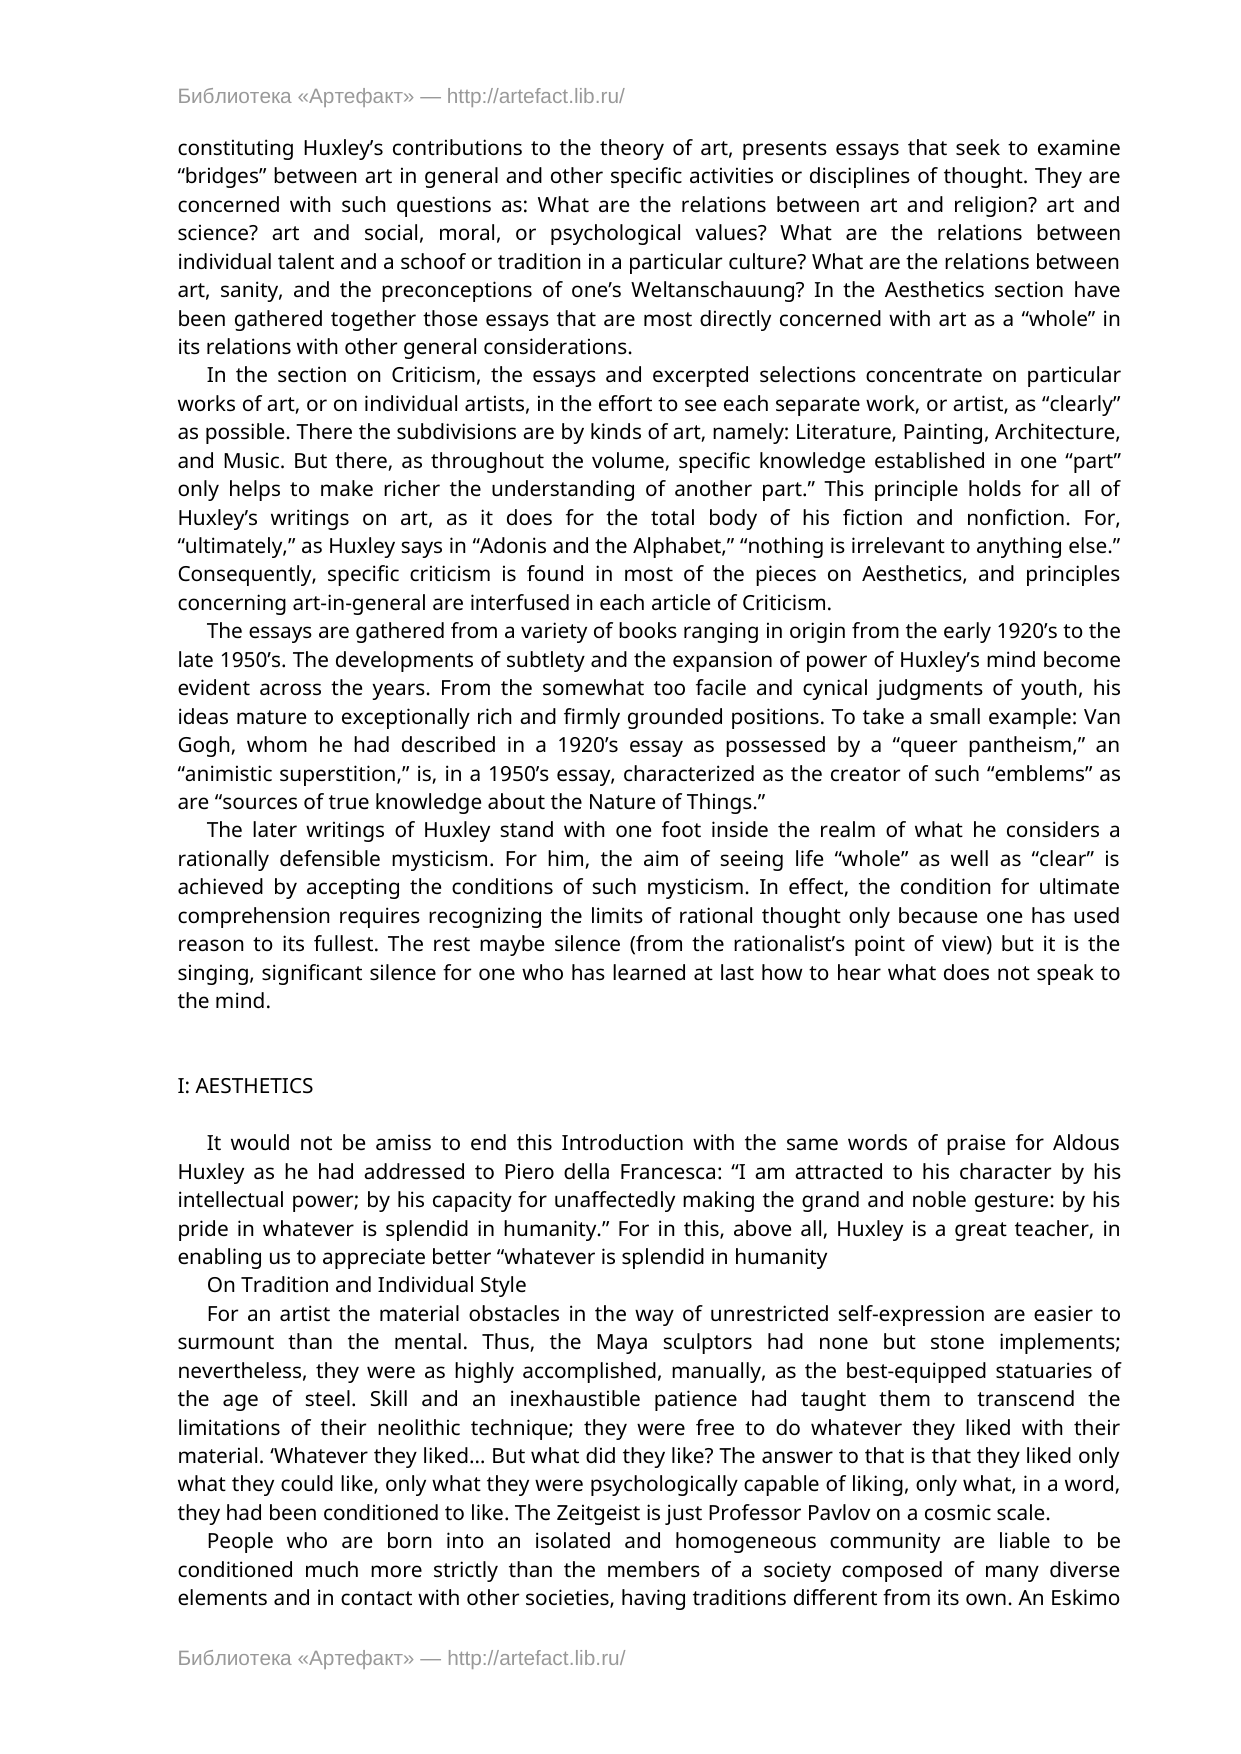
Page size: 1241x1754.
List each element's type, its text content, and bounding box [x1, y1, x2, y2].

text On Tradition and Individual Style [177, 1271, 1122, 1299]
text In the section on Criticism, the essays and excerpted selections concentrate on particular works of art, or on individual artists, in the effort to see each separate work, or artist, as “clearly” as possible. There the subdivisions are by kinds of art, namely: Literature, Painting, Architecture, and Music. But there, as throughout the volume, specific knowledge established in one “part” only helps to make richer the understanding of another part.” This principle holds for all of Huxley’s writings on art, as it does for the total body of his fiction and nonfiction. For, “ultimately,” as Huxley says in “Adonis and the Alphabet,” “nothing is irrelevant to anything else.” Consequently, specific criticism is found in most of the pieces on Aesthetics, and principles concerning art-in-general are interfused in each article of Criticism. [177, 361, 1122, 616]
text It would not be amiss to end this Introduction with the same words of praise for Aldous Huxley as he had addressed to Piero della Francesca: “I am attracted to his character by his intellectual power; by his capacity for unaffectedly making the grand and noble gesture: by his pride in whatever is splendid in humanity.” For in this, above all, Huxley is a great teacher, in enabling us to appreciate better “whatever is splendid in humanity [177, 1128, 1122, 1271]
text For an artist the material obstacles in the way of unrestricted self-expression are easier to surmount than the mental. Thus, the Maya sculptors had none but stone implements; nevertheless, they were as highly accomplished, manually, as the best-equipped statuaries of the age of steel. Skill and an inexhaustible patience had taught them to transcend the limitations of their neolithic technique; they were free to do whatever they liked with their material. ‘Whatever they liked… But what did they like? The answer to that is that they liked only what they could like, only what they were psychologically capable of liking, only what, in a word, they had been conditioned to like. The Zeitgeist is just Professor Pavlov on a cosmic scale. [177, 1299, 1122, 1526]
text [177, 1526, 1122, 1612]
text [177, 133, 1122, 361]
text The essays are gathered from a variety of books ranging in origin from the early 1920’s to the late 1950’s. The developments of subtlety and the expansion of power of Huxley’s mind become evident across the years. From the somewhat too facile and cynical judgments of youth, his ideas mature to exceptionally rich and firmly grounded positions. To take a small example: Van Gogh, whom he had described in a 1920’s essay as possessed by a “queer pantheism,” an “animistic superstition,” is, in a 1950’s essay, characterized as the creator of such “emblems” as are “sources of true knowledge about the Nature of Things.” [177, 616, 1122, 816]
text I: AESTHETICS [177, 1071, 1122, 1100]
text The later writings of Huxley stand with one foot inside the realm of what he considers a rationally defensible mysticism. For him, the aim of seeing life “whole” as well as “clear” is achieved by accepting the conditions of such mysticism. In effect, the condition for ultimate comprehension requires recognizing the limits of rational thought only because one has used reason to its fullest. The rest maybe silence (from the rationalist’s point of view) but it is the singing, significant silence for one who has learned at last how to hear what does not speak to the mind. [177, 816, 1122, 1014]
